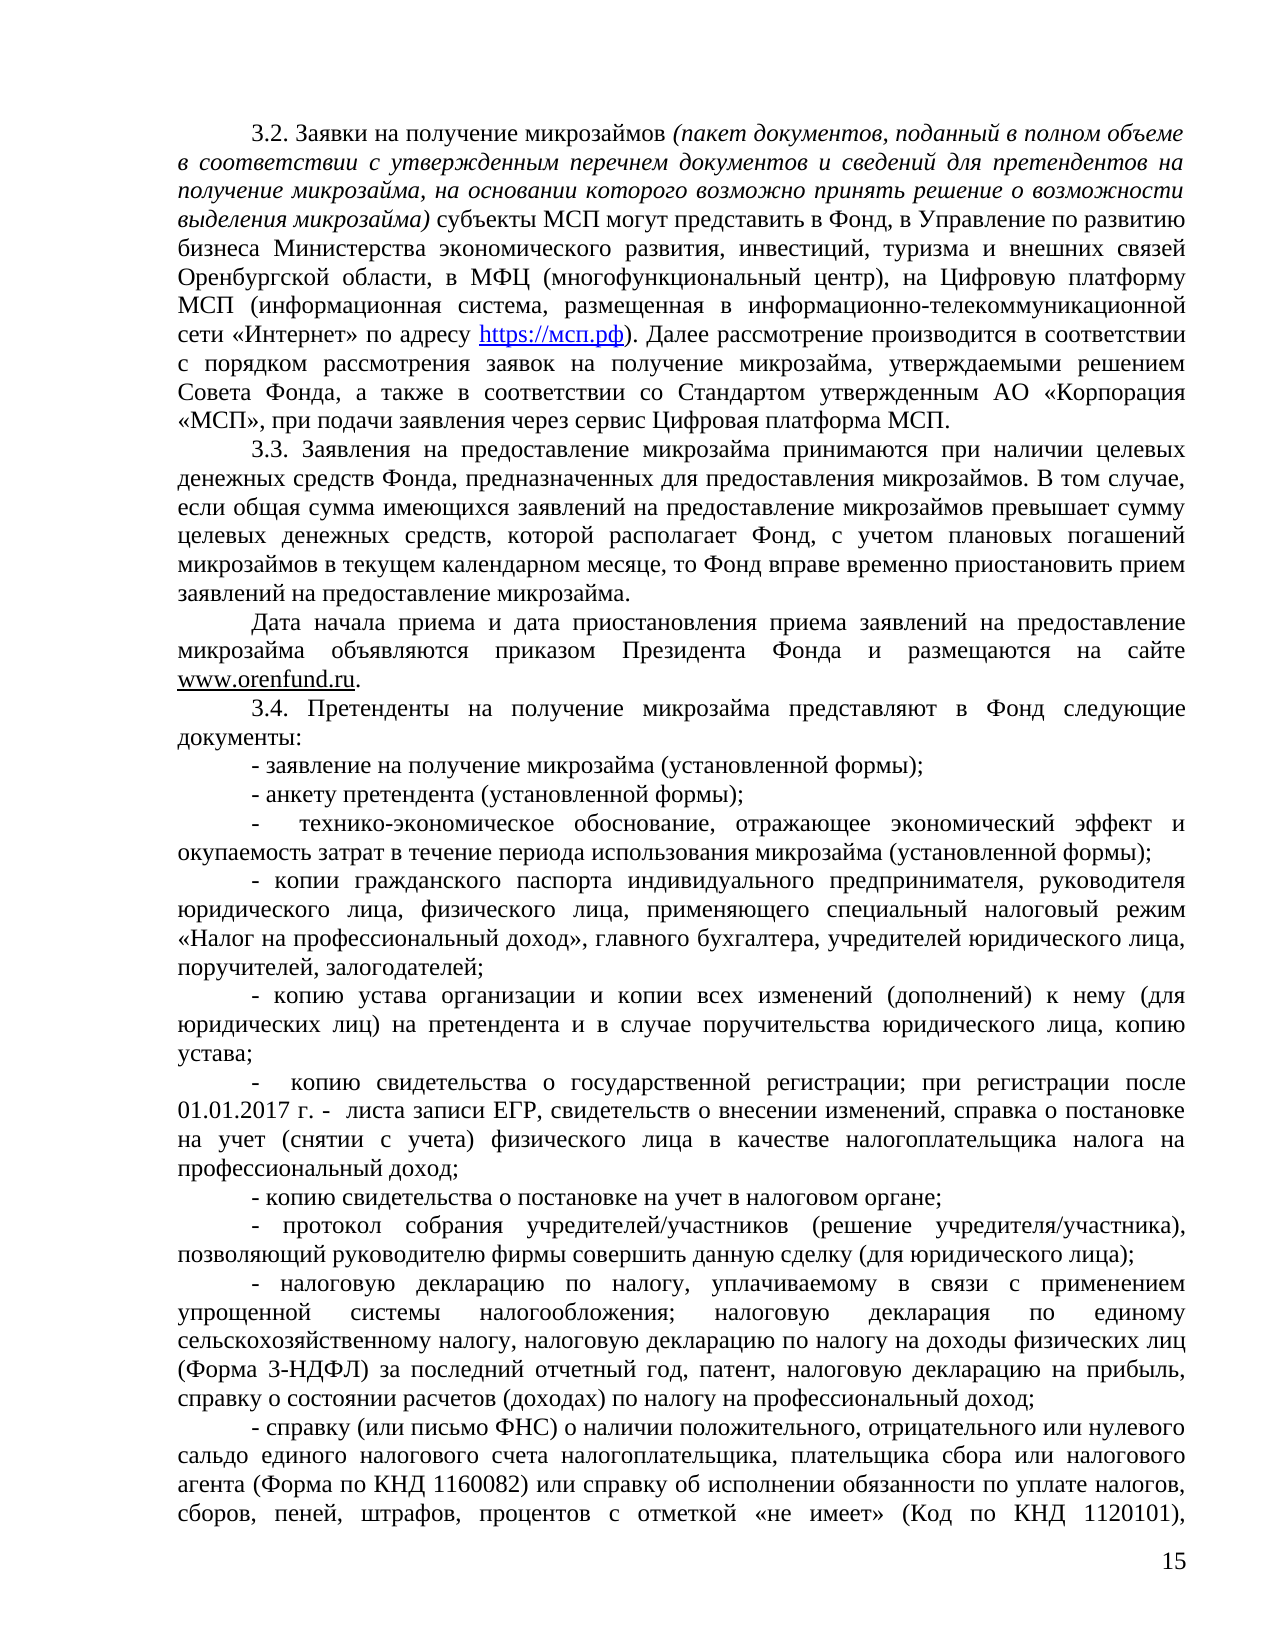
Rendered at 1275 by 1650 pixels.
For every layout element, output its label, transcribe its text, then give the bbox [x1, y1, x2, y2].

text - протокол собрания учредителей/участников (решение учредителя/участника), позволяющий руководителю фирмы совершить данную сделку (для юридического лица); [177, 1211, 1186, 1268]
text - технико-экономическое обоснование, отражающее экономический эффект и окупаемость затрат в течение периода использования микрозайма (установленной формы); [177, 808, 1186, 866]
text - копию свидетельства о государственной регистрации; при регистрации после 01.01.2017 г. - листа записи ЕГР, свидетельств о внесении изменений, справка о постановке на учет (снятии с учета) физического лица в качестве налогоплательщика налога на профессиональный доход; [177, 1067, 1186, 1182]
text 3.2. Заявки на получение микрозаймов (пакет документов, поданный в полном объеме в соответствии с утвержденным перечнем документов и сведений для претендентов на получение микрозайма, на основании которого возможно принять решение о возможности выделения микрозайма) субъекты МСП могут представить в Фонд, в Управление по развитию бизнеса Министерства экономического развития, инвестиций, туризма и внешних связей Оренбургской области, в МФЦ (многофункциональный центр), на Цифровую платформу МСП (информационная система, размещенная в информационно-телекоммуникационной сети «Интернет» по адресу https://мсп.рф). Далее рассмотрение производится в соответствии с порядком рассмотрения заявок на получение микрозайма, утверждаемыми решением Совета Фонда, а также в соответствии со Стандартом утвержденным АО «Корпорация «МСП», при подачи заявления через сервис Цифровая платформа МСП. [177, 118, 1186, 434]
text - заявление на получение микрозайма (установленной формы); [177, 751, 1186, 779]
text Дата начала приема и дата приостановления приема заявлений на предоставление микрозайма объявляются приказом Президента Фонда и размещаются на сайте www.orenfund.ru. [177, 607, 1186, 693]
text 3.4. Претенденты на получение микрозайма представляют в Фонд следующие документы: [177, 693, 1186, 751]
text - копию свидетельства о постановке на учет в налоговом органе; [177, 1182, 1186, 1211]
text - копии гражданского паспорта индивидуального предпринимателя, руководителя юридического лица, физического лица, применяющего специальный налоговый режим «Налог на профессиональный доход», главного бухгалтера, учредителей юридического лица, поручителей, залогодателей; [177, 866, 1186, 981]
text 3.3. Заявления на предоставление микрозайма принимаются при наличии целевых денежных средств Фонда, предназначенных для предоставления микрозаймов. В том случае, если общая сумма имеющихся заявлений на предоставление микрозаймов превышает сумму целевых денежных средств, которой располагает Фонд, с учетом плановых погашений микрозаймов в текущем календарном месяце, то Фонд вправе временно приостановить прием заявлений на предоставление микрозайма. [177, 434, 1186, 607]
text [177, 1412, 1186, 1527]
text - копию устава организации и копии всех изменений (дополнений) к нему (для юридических лиц) на претендента и в случае поручительства юридического лица, копию устава; [177, 981, 1186, 1067]
text - налоговую декларацию по налогу, уплачиваемому в связи с применением упрощенной системы налогообложения; налоговую декларация по единому сельскохозяйственному налогу, налоговую декларацию по налогу на доходы физических лиц (Форма 3-НДФЛ) за последний отчетный год, патент, налоговую декларацию на прибыль, справку о состоянии расчетов (доходах) по налогу на профессиональный доход; [177, 1268, 1186, 1412]
text - анкету претендента (установленной формы); [177, 779, 1186, 808]
